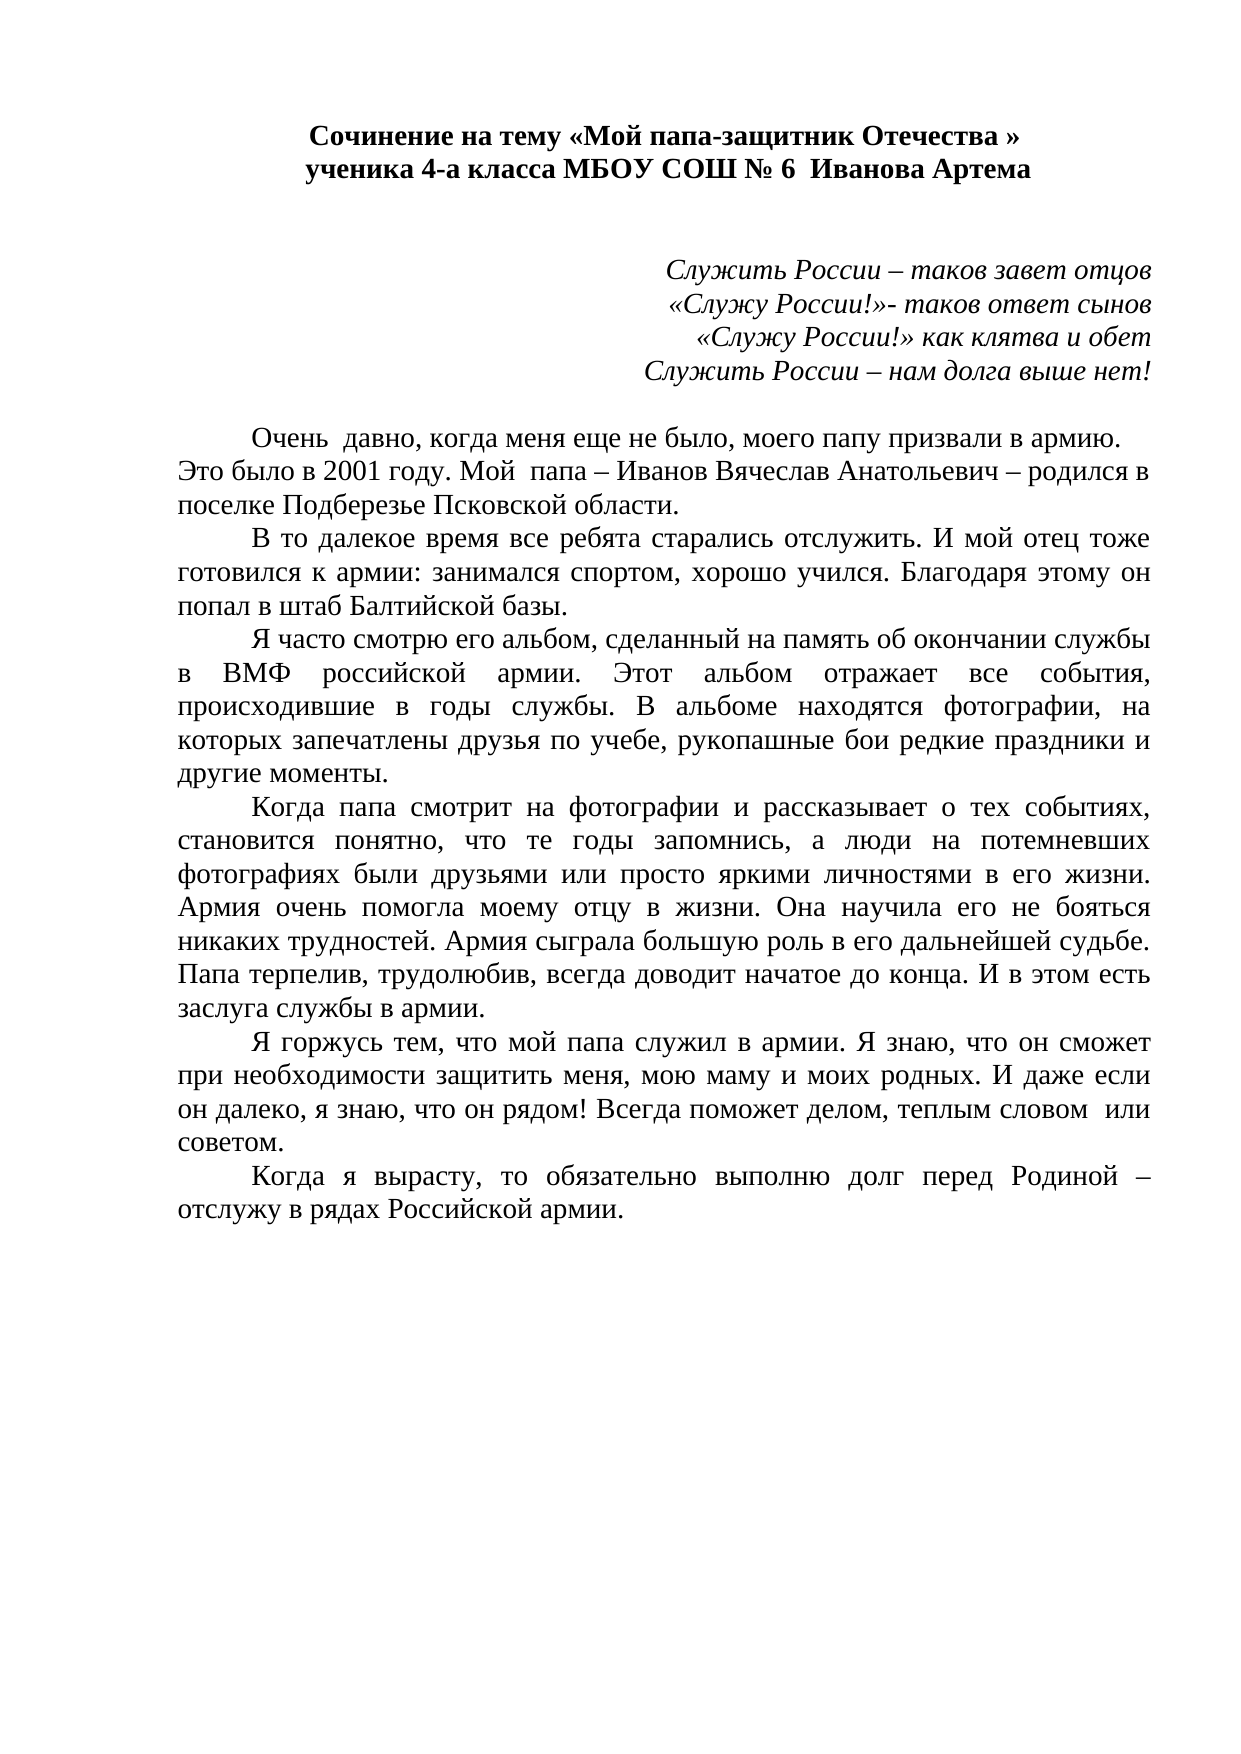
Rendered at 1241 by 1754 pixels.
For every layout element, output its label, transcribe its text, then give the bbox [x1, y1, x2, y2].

text Очень давно, когда меня еще не было, моего папу призвали в армию. Это было в 2001 году. Мой папа – Иванов Вячеслав Анатольевич – родился в поселке Подберезье Псковской области. [177, 420, 1152, 521]
text Я горжусь тем, что мой папа служил в армии. Я знаю, что он сможет при необходимости защитить меня, мою маму и моих родных. И даже если он далеко, я знаю, что он рядом! Всегда поможет делом, теплым словом или советом. [177, 1024, 1152, 1158]
text Сочинение на тему «Мой папа-защитник Отечества » [177, 118, 1152, 152]
text В то далекое время все ребята старались отслужить. И мой отец тоже готовился к армии: занимался спортом, хорошо учился. Благодаря этому он попал в штаб Балтийской базы. [177, 521, 1152, 621]
text Когда я вырасту, то обязательно выполню долг перед Родиной – отслужу в рядах Российской армии. [177, 1158, 1152, 1225]
text Я часто смотрю его альбом, сделанный на память об окончании службы в ВМФ российской армии. Этот альбом отражает все события, происходившие в годы службы. В альбоме находятся фотографии, на которых запечатлены друзья по учебе, рукопашные бои редкие праздники и другие моменты. [177, 621, 1152, 789]
text Служить России – таков завет отцов [177, 252, 1152, 286]
text Когда папа смотрит на фотографии и рассказывает о тех событиях, становится понятно, что те годы запомнись, а люди на потемневших фотографиях были друзьями или просто яркими личностями в его жизни. Армия очень помогла моему отцу в жизни. Она научила его не бояться никаких трудностей. Армия сыграла большую роль в его дальнейшей судьбе. Папа терпелив, трудолюбив, всегда доводит начатое до конца. И в этом есть заслуга службы в армии. [177, 789, 1152, 1024]
text Служить России – нам долга выше нет! [177, 353, 1152, 386]
text ученика 4-а класса МБОУ СОШ № 6 Иванова Артема [177, 152, 1152, 185]
text «Служу России!»- таков ответ сынов [177, 286, 1152, 319]
text «Служу России!» как клятва и обет [177, 319, 1152, 353]
